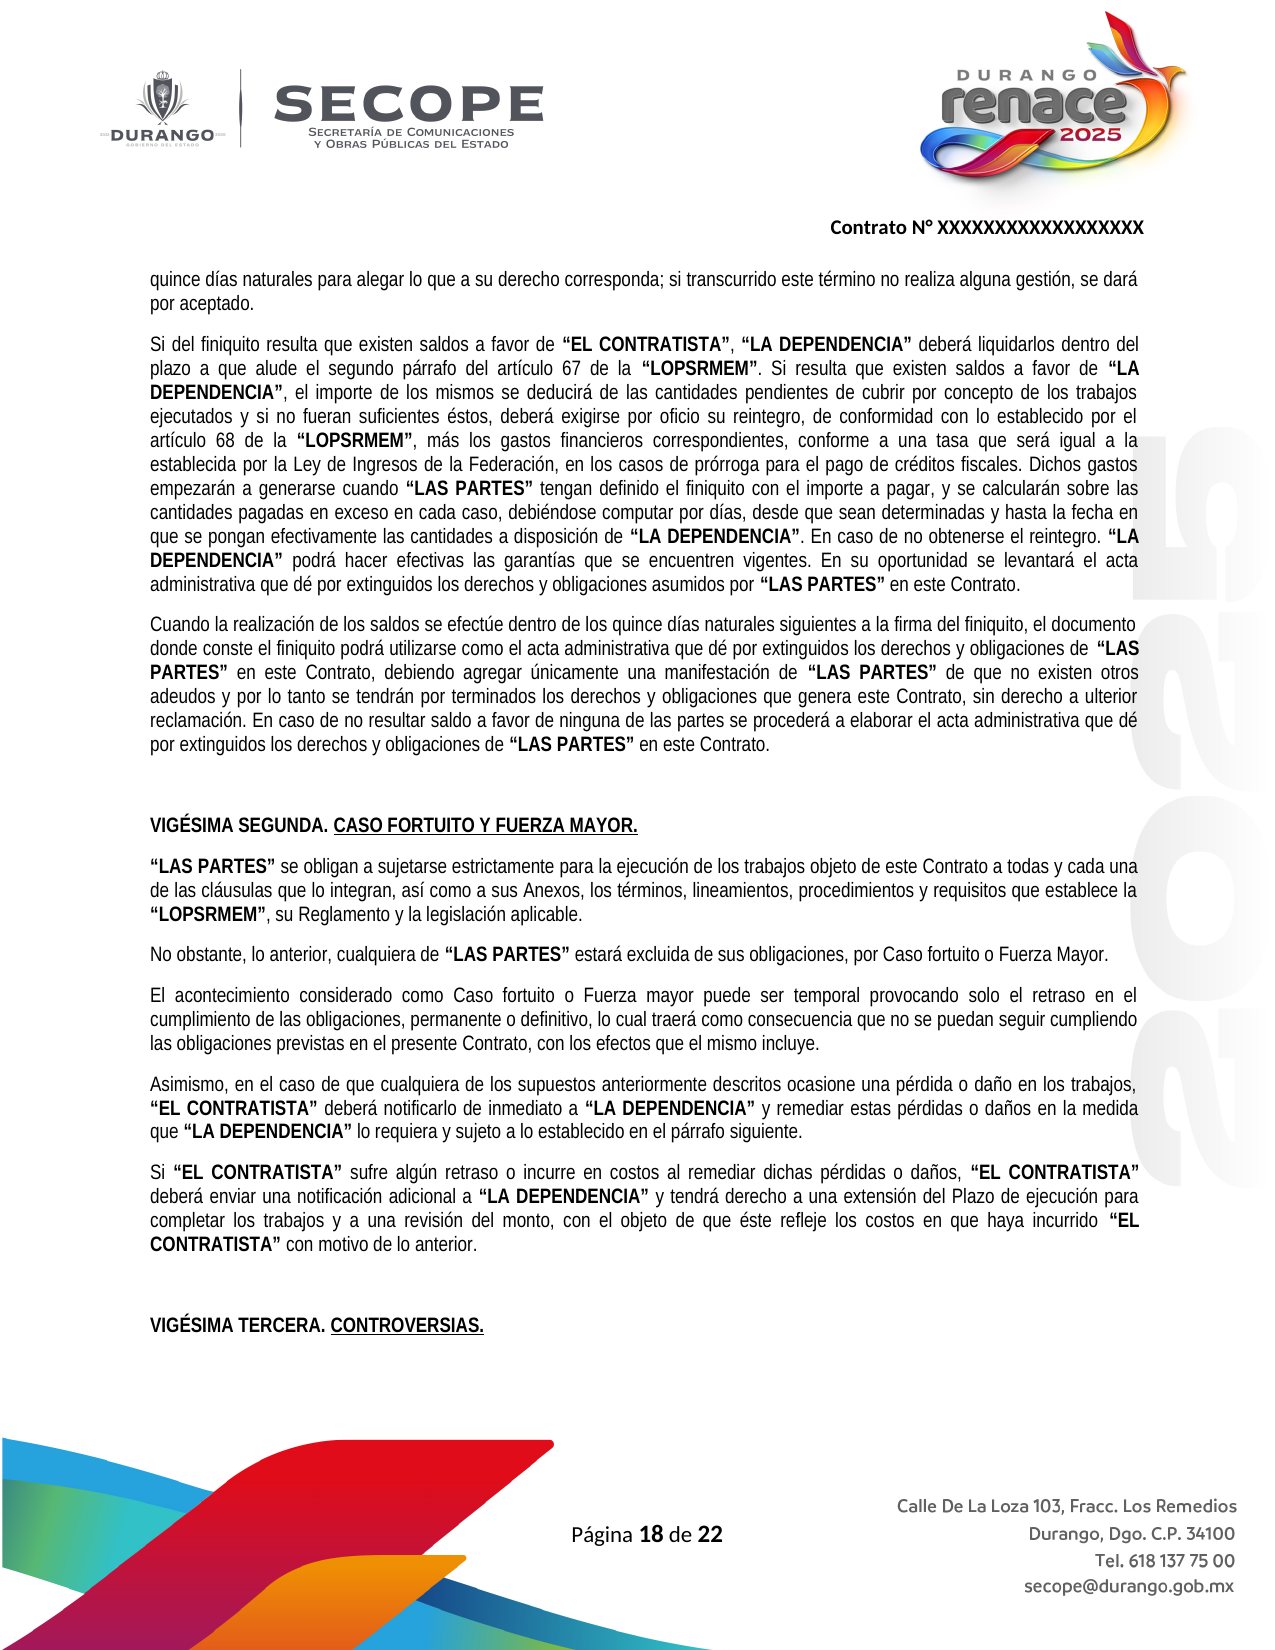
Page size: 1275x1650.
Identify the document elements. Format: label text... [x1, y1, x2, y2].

text El acontecimiento considerado como Caso fortuito o Fuerza mayor puede ser temporal provocando solo el retraso en el cumplimiento de las obligaciones, permanente o definitivo, lo cual traerá como consecuencia que no se puedan seguir cumpliendo las obligaciones previstas en el presente Contrato, con los efectos que el mismo incluye. [150, 983, 1139, 1055]
text Si “EL CONTRATISTA” sufre algún retraso o incurre en costos al remediar dichas pérdidas o daños, “EL CONTRATISTA” deberá enviar una notificación adicional a “LA DEPENDENCIA” y tendrá derecho a una extensión del Plazo de ejecución para completar los trabajos y a una revisión del monto, con el objeto de que éste refleje los costos en que haya incurrido “EL CONTRATISTA” con motivo de lo anterior. [150, 1160, 1139, 1256]
text Cuando la realización de los saldos se efectúe dentro de los quince días naturales siguientes a la firma del finiquito, el documento donde conste el finiquito podrá utilizarse como el acta administrativa que dé por extinguidos los derechos y obligaciones de “LAS PARTES” en este Contrato, debiendo agregar únicamente una manifestación de “LAS PARTES” de que no existen otros adeudos y por lo tanto se tendrán por terminados los derechos y obligaciones que genera este Contrato, sin derecho a ulterior reclamación. En caso de no resultar saldo a favor de ninguna de las partes se procederá a elaborar el acta administrativa que dé por extinguidos los derechos y obligaciones de “LAS PARTES” en este Contrato. [150, 612, 1139, 756]
text VIGÉSIMA SEGUNDA. CASO FORTUITO Y FUERZA MAYOR. [150, 813, 1139, 837]
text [150, 267, 1139, 315]
text Asimismo, en el caso de que cualquiera de los supuestos anteriormente descritos ocasione una pérdida o daño en los trabajos, “EL CONTRATISTA” deberá notificarlo de inmediato a “LA DEPENDENCIA” y remediar estas pérdidas o daños en la medida que “LA DEPENDENCIA” lo requiera y sujeto a lo establecido en el párrafo siguiente. [150, 1071, 1139, 1143]
text “LAS PARTES” se obligan a sujetarse estrictamente para la ejecución de los trabajos objeto de este Contrato a todas y cada una de las cláusulas que lo integran, así como a sus Anexos, los términos, lineamientos, procedimientos y requisitos que establece la “LOPSRMEM”, su Reglamento y la legislación aplicable. [150, 854, 1139, 926]
text No obstante, lo anterior, cualquiera de “LAS PARTES” estará excluida de sus obligaciones, por Caso fortuito o Fuerza Mayor. [150, 942, 1139, 966]
text Si del finiquito resulta que existen saldos a favor de “EL CONTRATISTA”, “LA DEPENDENCIA” deberá liquidarlos dentro del plazo a que alude el segundo párrafo del artículo 67 de la “LOPSRMEM”. Si resulta que existen saldos a favor de “LA DEPENDENCIA”, el importe de los mismos se deducirá de las cantidades pendientes de cubrir por concepto de los trabajos ejecutados y si no fueran suficientes éstos, deberá exigirse por oficio su reintegro, de conformidad con lo establecido por el artículo 68 de la “LOPSRMEM”, más los gastos financieros correspondientes, conforme a una tasa que será igual a la establecida por la Ley de Ingresos de la Federación, en los casos de prórroga para el pago de créditos fiscales. Dichos gastos empezarán a generarse cuando “LAS PARTES” tengan definido el finiquito con el importe a pagar, y se calcularán sobre las cantidades pagadas en exceso en cada caso, debiéndose computar por días, desde que sean determinadas y hasta la fecha en que se pongan efectivamente las cantidades a disposición de “LA DEPENDENCIA”. En caso de no obtenerse el reintegro. “LA DEPENDENCIA” podrá hacer efectivas las garantías que se encuentren vigentes. En su oportunidad se levantará el acta administrativa que dé por extinguidos los derechos y obligaciones asumidos por “LAS PARTES” en este Contrato. [150, 332, 1139, 595]
picture [2, 10, 1271, 1650]
text VIGÉSIMA TERCERA. CONTROVERSIAS. [150, 1313, 1139, 1337]
